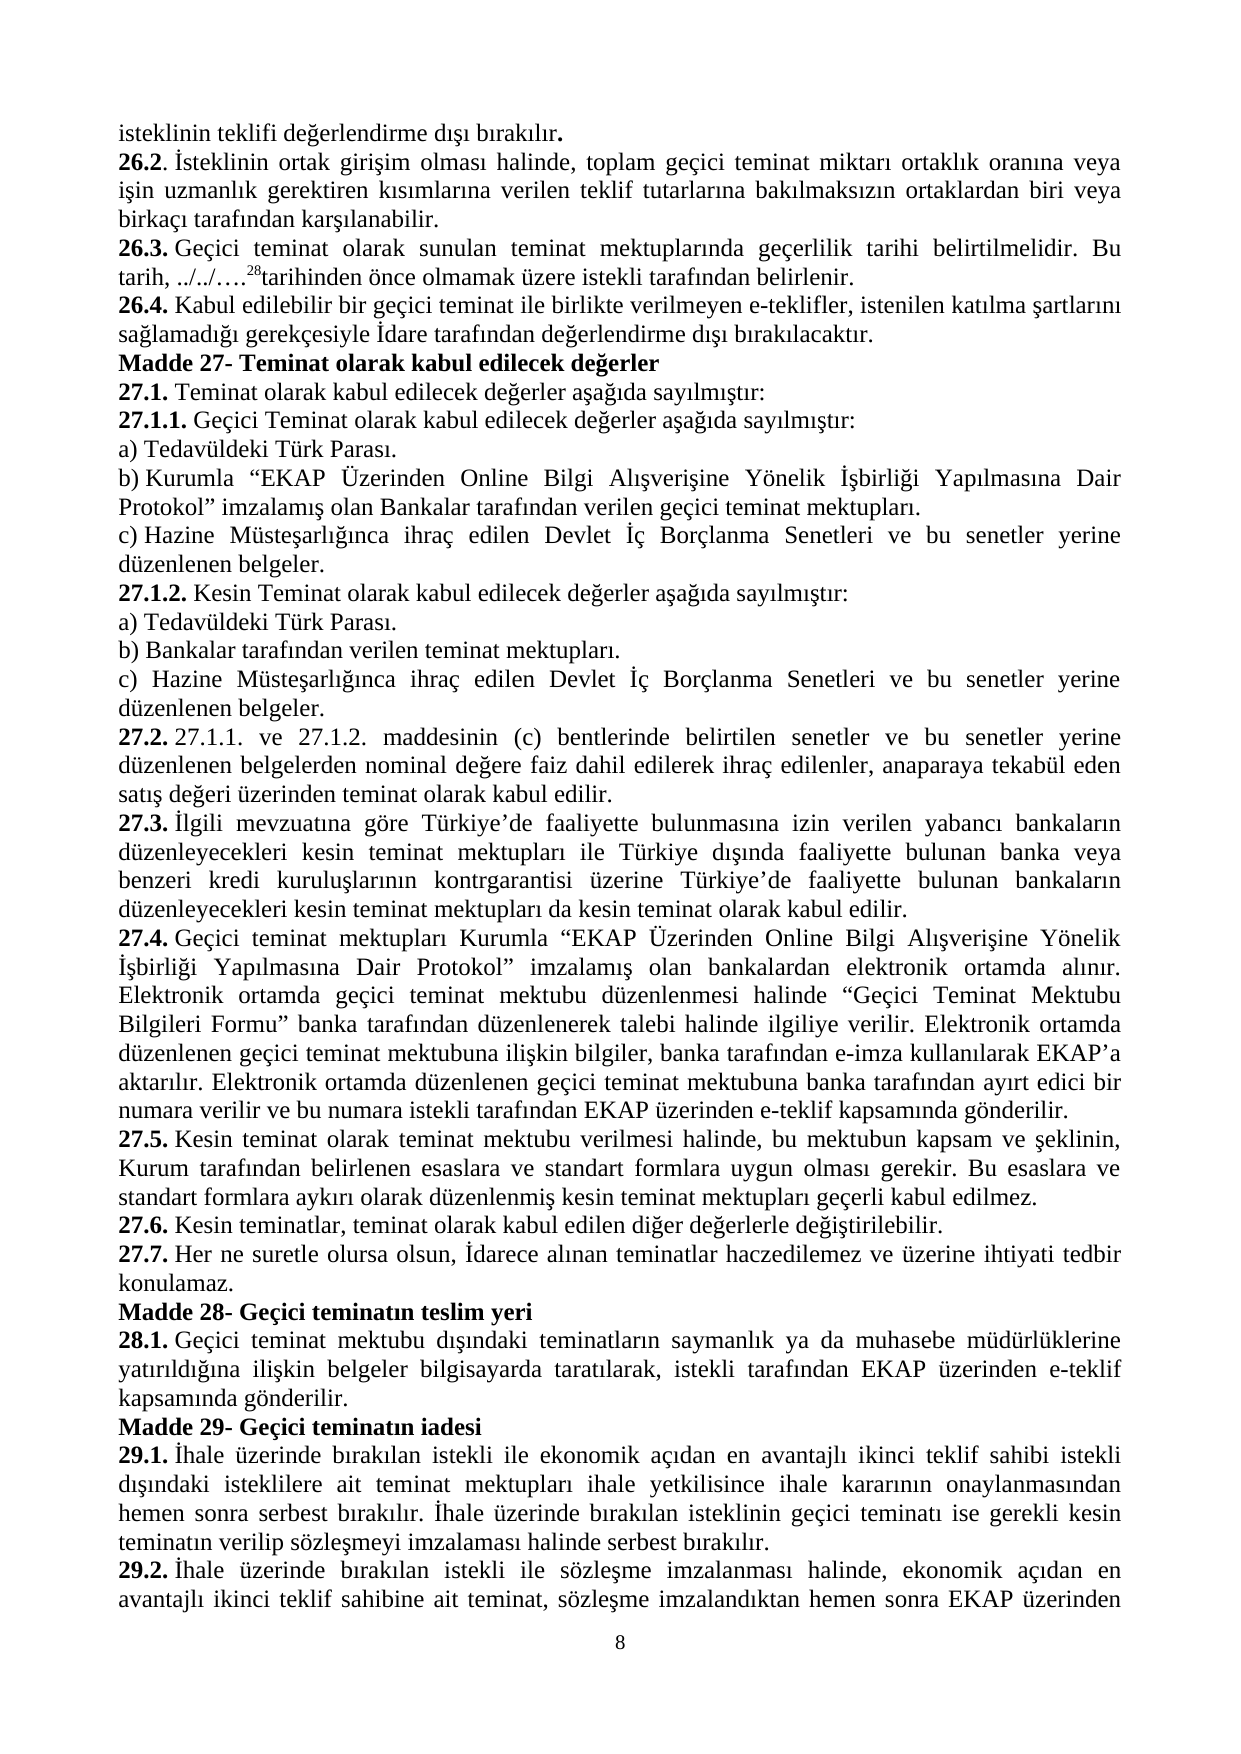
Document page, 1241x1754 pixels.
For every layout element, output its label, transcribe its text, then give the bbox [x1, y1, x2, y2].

text Madde 27- Teminat olarak kabul edilecek değerler [118, 348, 1122, 377]
text Madde 28- Geçici teminatın teslim yeri [118, 1297, 1122, 1326]
text 27.1.1. Geçici Teminat olarak kabul edilecek değerler aşağıda sayılmıştır: [118, 406, 1122, 434]
text a) Tedavüldeki Türk Parası. [118, 607, 1122, 636]
text b) Bankalar tarafından verilen teminat mektupları. [118, 636, 1122, 664]
text 27.5. Kesin teminat olarak teminat mektubu verilmesi halinde, bu mektubun kapsam ve şeklinin, Kurum tarafından belirlenen esaslara ve standart formlara uygun olması gerekir. Bu esaslara ve standart formlara aykırı olarak düzenlenmiş kesin teminat mektupları geçerli kabul edilmez. [118, 1124, 1122, 1211]
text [118, 118, 1122, 147]
text 26.2. İsteklinin ortak girişim olması halinde, toplam geçici teminat miktarı ortaklık oranına veya işin uzmanlık gerektiren kısımlarına verilen teklif tutarlarına bakılmaksızın ortaklardan biri veya birkaçı tarafından karşılanabilir. [118, 147, 1122, 233]
text 27.1. Teminat olarak kabul edilecek değerler aşağıda sayılmıştır: [118, 377, 1122, 406]
text b) Kurumla “EKAP Üzerinden Online Bilgi Alışverişine Yönelik İşbirliği Yapılmasına Dair Protokol” imzalamış olan Bankalar tarafından verilen geçici teminat mektupları. [118, 463, 1122, 521]
text 27.1.2. Kesin Teminat olarak kabul edilecek değerler aşağıda sayılmıştır: [118, 578, 1122, 607]
text a) Tedavüldeki Türk Parası. [118, 434, 1122, 463]
text c) Hazine Müsteşarlığınca ihraç edilen Devlet İç Borçlanma Senetleri ve bu senetler yerine düzenlenen belgeler. [118, 521, 1122, 578]
text 28.1. Geçici teminat mektubu dışındaki teminatların saymanlık ya da muhasebe müdürlüklerine yatırıldığına ilişkin belgeler bilgisayarda taratılarak, istekli tarafından EKAP üzerinden e-teklif kapsamında gönderilir. [118, 1326, 1122, 1412]
text 27.4. Geçici teminat mektupları Kurumla “EKAP Üzerinden Online Bilgi Alışverişine Yönelik İşbirliği Yapılmasına Dair Protokol” imzalamış olan bankalardan elektronik ortamda alınır. Elektronik ortamda geçici teminat mektubu düzenlenmesi halinde “Geçici Teminat Mektubu Bilgileri Formu” banka tarafından düzenlenerek talebi halinde ilgiliye verilir. Elektronik ortamda düzenlenen geçici teminat mektubuna ilişkin bilgiler, banka tarafından e-imza kullanılarak EKAP’a aktarılır. Elektronik ortamda düzenlenen geçici teminat mektubuna banka tarafından ayırt edici bir numara verilir ve bu numara istekli tarafından EKAP üzerinden e-teklif kapsamında gönderilir. [118, 923, 1122, 1124]
text 26.4. Kabul edilebilir bir geçici teminat ile birlikte verilmeyen e-teklifler, istenilen katılma şartlarını sağlamadığı gerekçesiyle İdare tarafından değerlendirme dışı bırakılacaktır. [118, 291, 1122, 348]
text 29.1. İhale üzerinde bırakılan istekli ile ekonomik açıdan en avantajlı ikinci teklif sahibi istekli dışındaki isteklilere ait teminat mektupları ihale yetkilisince ihale kararının onaylanmasından hemen sonra serbest bırakılır. İhale üzerinde bırakılan isteklinin geçici teminatı ise gerekli kesin teminatın verilip sözleşmeyi imzalaması halinde serbest bırakılır. [118, 1441, 1122, 1556]
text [118, 1556, 1122, 1613]
text c) Hazine Müsteşarlığınca ihraç edilen Devlet İç Borçlanma Senetleri ve bu senetler yerine düzenlenen belgeler. [118, 664, 1122, 722]
text Madde 29- Geçici teminatın iadesi [118, 1412, 1122, 1441]
text 27.7. Her ne suretle olursa olsun, İdarece alınan teminatlar haczedilemez ve üzerine ihtiyati tedbir konulamaz. [118, 1239, 1122, 1297]
text 27.2. 27.1.1. ve 27.1.2. maddesinin (c) bentlerinde belirtilen senetler ve bu senetler yerine düzenlenen belgelerden nominal değere faiz dahil edilerek ihraç edilenler, anaparaya tekabül eden satış değeri üzerinden teminat olarak kabul edilir. [118, 722, 1122, 808]
text 27.3. İlgili mevzuatına göre Türkiye’de faaliyette bulunmasına izin verilen yabancı bankaların düzenleyecekleri kesin teminat mektupları ile Türkiye dışında faaliyette bulunan banka veya benzeri kredi kuruluşlarının kontrgarantisi üzerine Türkiye’de faaliyette bulunan bankaların düzenleyecekleri kesin teminat mektupları da kesin teminat olarak kabul edilir. [118, 808, 1122, 923]
text 27.6. Kesin teminatlar, teminat olarak kabul edilen diğer değerlerle değiştirilebilir. [118, 1211, 1122, 1239]
text 26.3. Geçici teminat olarak sunulan teminat mektuplarında geçerlilik tarihi belirtilmelidir. Bu tarih, ../../….tarihinden önce olmamak üzere istekli tarafından belirlenir. [118, 233, 1122, 291]
